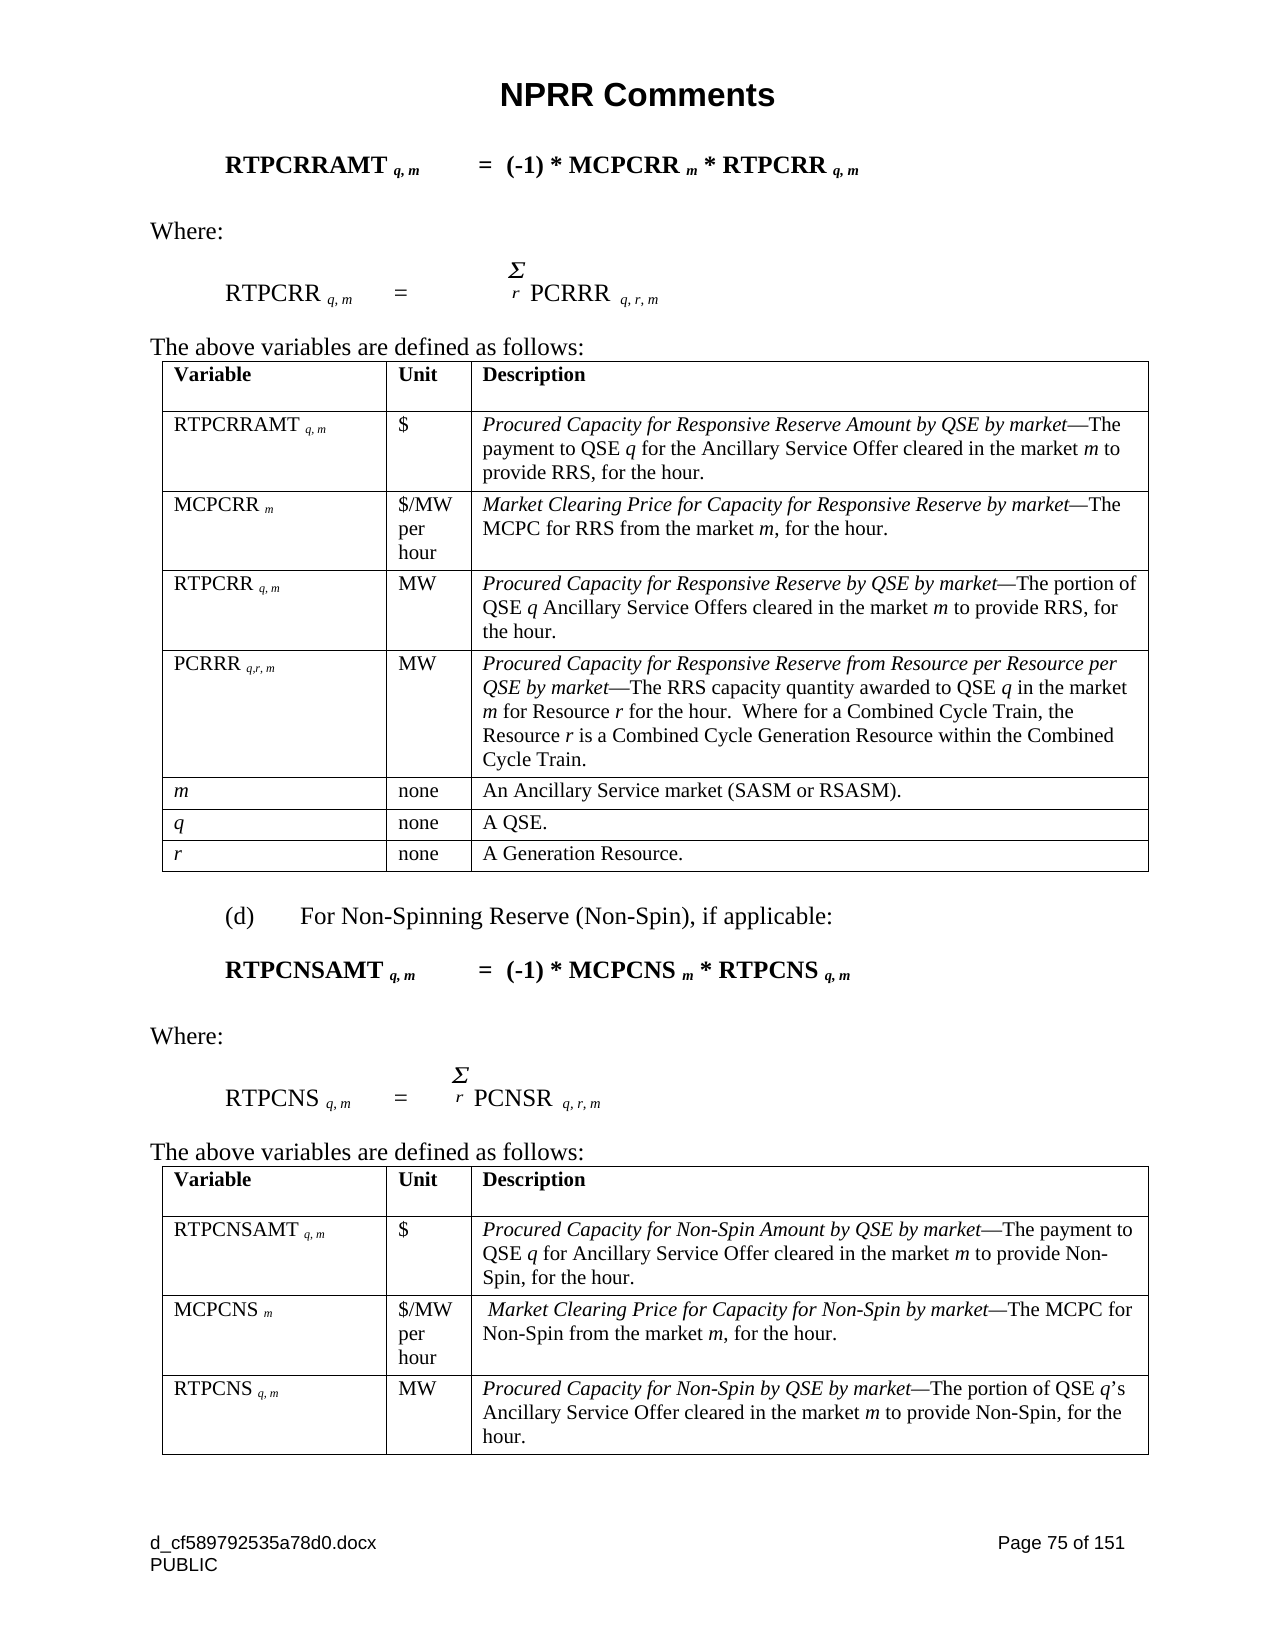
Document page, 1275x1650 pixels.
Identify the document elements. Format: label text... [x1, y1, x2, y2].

table_header Variable [163, 362, 386, 411]
table_cell MCPCRR m [163, 492, 386, 570]
table_cell none [387, 810, 471, 840]
text The above variables are defined as follows: [150, 1137, 1125, 1166]
table_cell Procured Capacity for Responsive Reserve by QSE by market—The portion of QSE q Ancillary Service Offers cleared in the market m to provide RRS, for the hour. [472, 571, 1148, 649]
table_cell Procured Capacity for Responsive Reserve Amount by QSE by market—The payment to QSE q for the Ancillary Service Offer cleared in the market m to provide RRS, for the hour. [472, 412, 1148, 491]
table_cell MW [387, 1376, 471, 1454]
table_cell Market Clearing Price for Capacity for Non-Spin by market—The MCPC for Non-Spin from the market m, for the hour. [472, 1296, 1148, 1375]
text RTPCNSAMT q, m = (-1) * MCPCNS m * RTPCNS q, m [225, 955, 1125, 983]
table_cell q [163, 810, 386, 840]
table_header Unit [387, 362, 471, 411]
text The above variables are defined as follows: [150, 332, 1125, 361]
table_cell PCRRR q,r, m [163, 651, 386, 777]
table_cell Procured Capacity for Non-Spin by QSE by market—The portion of QSE q’s Ancillary Service Offer cleared in the market m to provide Non-Spin, for the hour. [472, 1376, 1148, 1454]
table_header Description [472, 1167, 1148, 1216]
text RTPCRR q, m = PCRRR q, r, m [225, 257, 1125, 307]
table_cell RTPCNSAMT q, m [163, 1217, 386, 1295]
table_cell Market Clearing Price for Capacity for Responsive Reserve by market—The MCPC for RRS from the market m, for the hour. [472, 492, 1148, 570]
table_cell m [163, 778, 386, 808]
table_cell RTPCNS q, m [163, 1376, 386, 1454]
text RTPCNS q, m = PCNSR q, r, m [225, 1062, 1125, 1112]
table_cell RTPCRR q, m [163, 571, 386, 649]
table_cell MW [387, 651, 471, 777]
table_cell A QSE. [472, 810, 1148, 840]
table_cell r [163, 841, 386, 871]
table_cell none [387, 841, 471, 871]
text Where: [150, 216, 1125, 245]
table_cell $ [387, 412, 471, 491]
table_cell MW [387, 571, 471, 649]
table_cell A Generation Resource. [472, 841, 1148, 871]
table_cell Procured Capacity for Responsive Reserve from Resource per Resource per QSE by market—The RRS capacity quantity awarded to QSE q in the market m for Resource r for the hour. Where for a Combined Cycle Train, the Resource r is a Combined Cycle Generation Resource within the Combined Cycle Train. [472, 651, 1148, 777]
table_cell $ [387, 1217, 471, 1295]
table_cell $/MW per hour [387, 492, 471, 570]
table_header Unit [387, 1167, 471, 1216]
text Where: [150, 1021, 1125, 1050]
table_cell $/MW per hour [387, 1296, 471, 1375]
table_header Description [472, 362, 1148, 411]
table_cell none [387, 778, 471, 808]
table_cell MCPCNS m [163, 1296, 386, 1375]
table_cell Procured Capacity for Non-Spin Amount by QSE by market—The payment to QSE q for Ancillary Service Offer cleared in the market m to provide Non-Spin, for the hour. [472, 1217, 1148, 1295]
text RTPCRRAMT q, m = (-1) * MCPCRR m * RTPCRR q, m [225, 150, 1125, 179]
table_header Variable [163, 1167, 386, 1216]
table_cell An Ancillary Service market (SASM or RSASM). [472, 778, 1148, 808]
table_cell RTPCRRAMT q, m [163, 412, 386, 491]
text (d) For Non-Spinning Reserve (Non-Spin), if applicable: [225, 901, 1125, 930]
